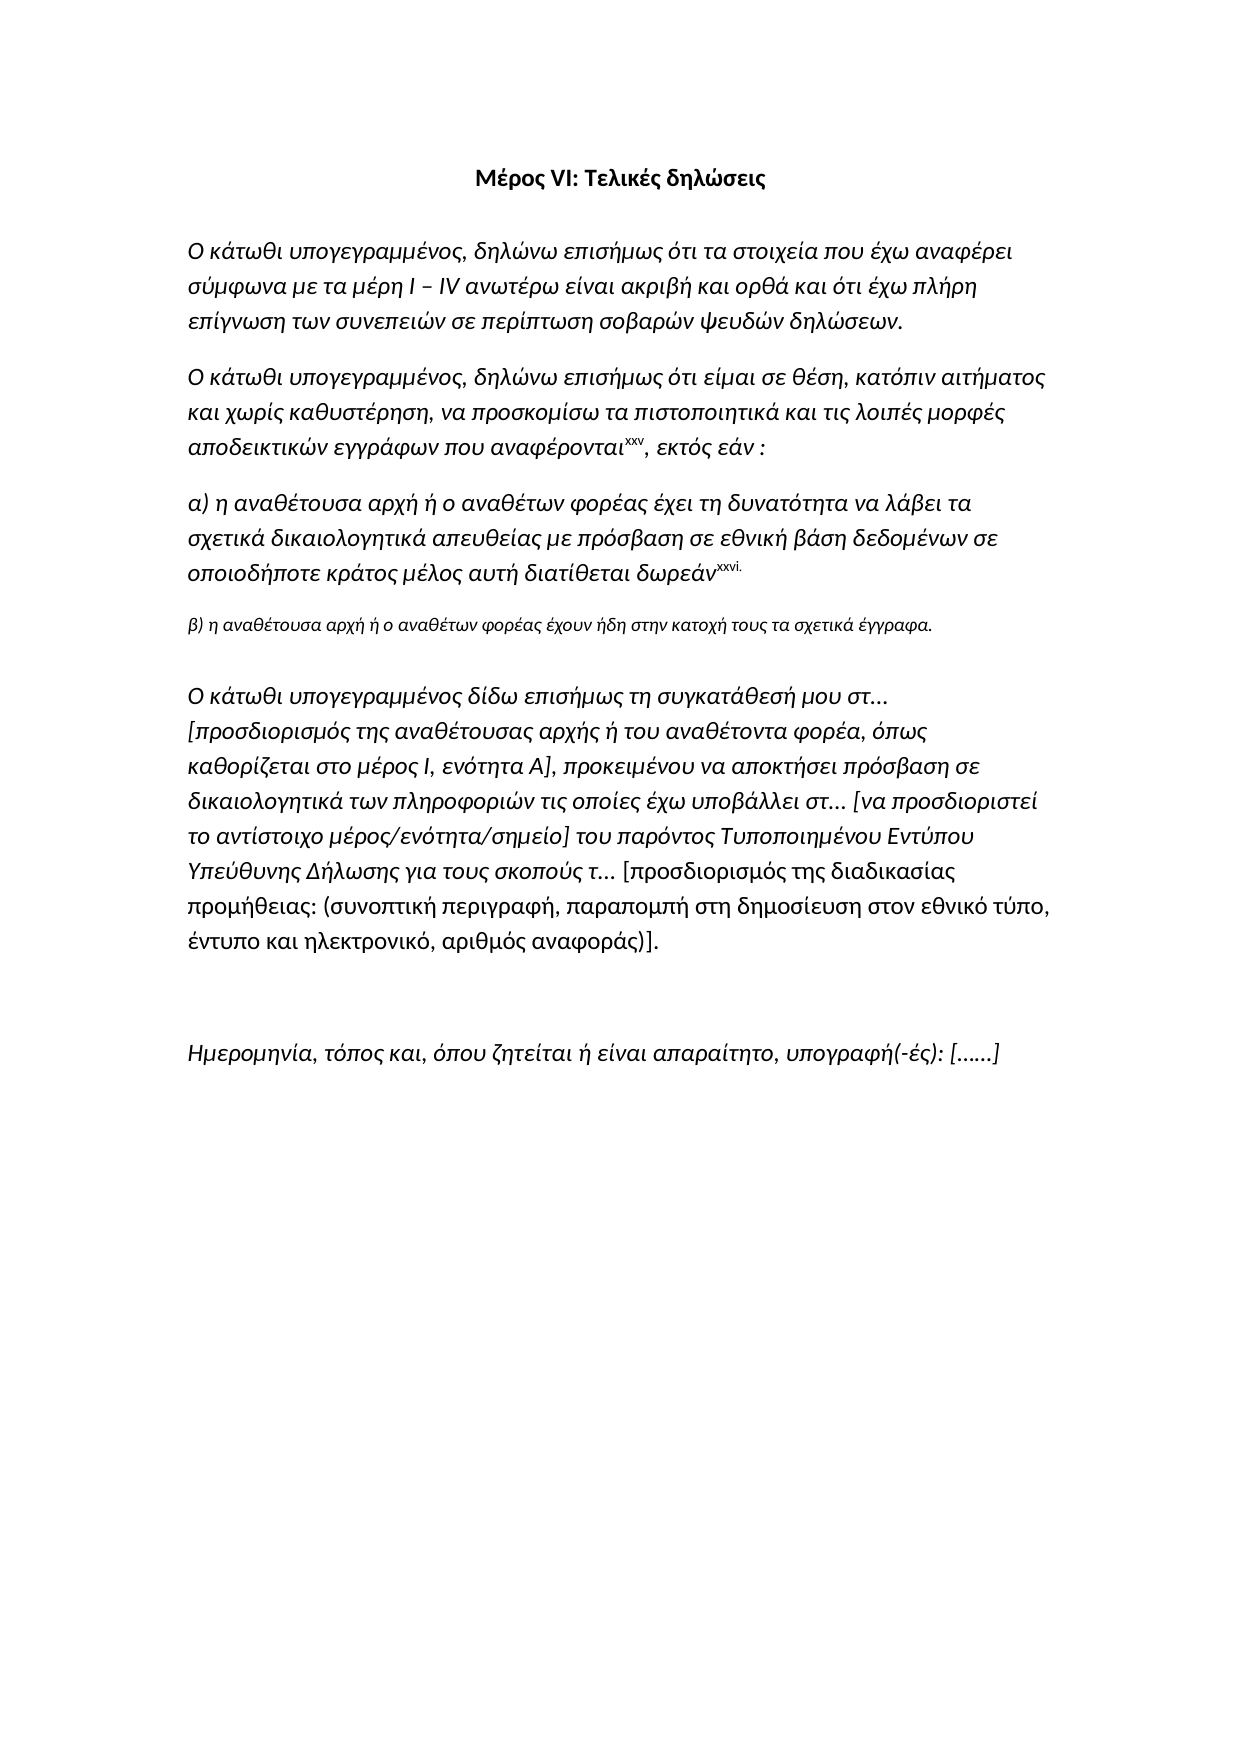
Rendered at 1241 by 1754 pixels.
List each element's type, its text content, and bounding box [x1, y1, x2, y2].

title Μέρος VI: Τελικές δηλώσεις [187, 162, 1053, 193]
text Ημερομηνία, τόπος και, όπου ζητείται ή είναι απαραίτητο, υπογραφή(-ές): [……] [187, 1037, 1053, 1067]
text Ο κάτωθι υπογεγραμμένος, δηλώνω επισήμως ότι τα στοιχεία που έχω αναφέρει σύμφωνα με τα μέρη Ι – IV ανωτέρω είναι ακριβή και ορθά και ότι έχω πλήρη επίγνωση των συνεπειών σε περίπτωση σοβαρών ψευδών δηλώσεων. [187, 235, 1053, 336]
text Ο κάτωθι υπογεγραμμένος δίδω επισήμως τη συγκατάθεσή μου στ... [προσδιορισμός της αναθέτουσας αρχής ή του αναθέτοντα φορέα, όπως καθορίζεται στο μέρος Ι, ενότητα Α], προκειμένου να αποκτήσει πρόσβαση σε δικαιολογητικά των πληροφοριών τις οποίες έχω υποβάλλει στ... [να προσδιοριστεί το αντίστοιχο μέρος/ενότητα/σημείο] του παρόντος Τυποποιημένου Εντύπου Υπεύθυνης Δήλωσης για τους σκοπούς τ... [προσδιορισμός της διαδικασίας προμήθειας: (συνοπτική περιγραφή, παραπομπή στη δημοσίευση στον εθνικό τύπο, έντυπο και ηλεκτρονικό, αριθμός αναφοράς)]. [187, 680, 1053, 956]
text Ο κάτωθι υπογεγραμμένος, δηλώνω επισήμως ότι είμαι σε θέση, κατόπιν αιτήματος και χωρίς καθυστέρηση, να προσκομίσω τα πιστοποιητικά και τις λοιπές μορφές αποδεικτικών εγγράφων που αναφέρονται, εκτός εάν : [187, 361, 1053, 461]
text α) η αναθέτουσα αρχή ή ο αναθέτων φορέας έχει τη δυνατότητα να λάβει τα σχετικά δικαιολογητικά απευθείας με πρόσβαση σε εθνική βάση δεδομένων σε οποιοδήποτε κράτος μέλος αυτή διατίθεται δωρεάν. [187, 487, 1053, 587]
text β) η αναθέτουσα αρχή ή ο αναθέτων φορέας έχουν ήδη στην κατοχή τους τα σχετικά έγγραφα. [187, 612, 1053, 653]
